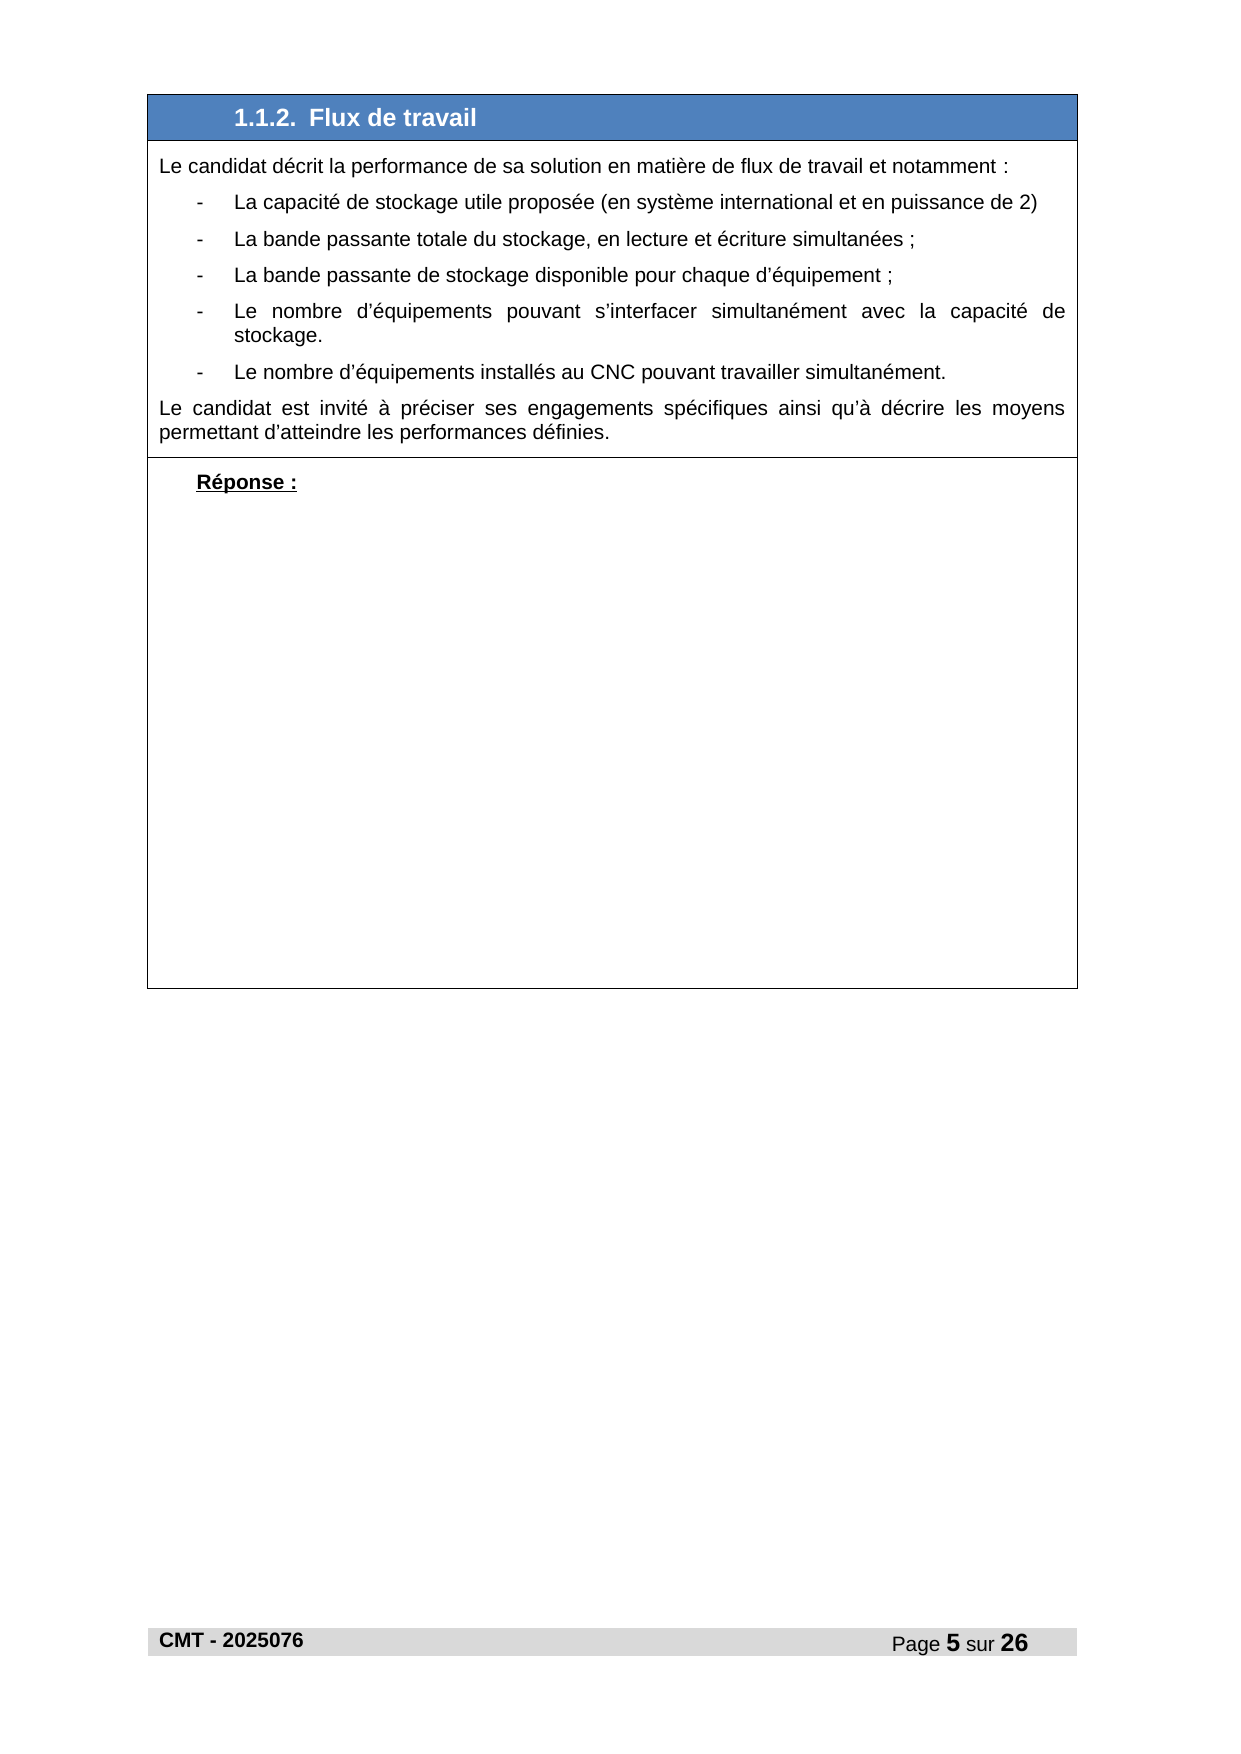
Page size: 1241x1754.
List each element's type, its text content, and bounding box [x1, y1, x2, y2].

table_header Flux de travail [148, 95, 1077, 140]
table_cell Le candidat décrit la performance de sa solution en matière de flux de travail et notamment : La capacité de stockage utile proposée (en système international et en puissance de 2) La bande passante totale du stockage, en lecture et écriture simultanées ; La bande passante de stockage disponible pour chaque d’équipement ; Le nombre d’équipements pouvant s’interfacer simultanément avec la capacité de stockage. Le nombre d’équipements installés au CNC pouvant travailler simultanément. Le candidat est invité à préciser ses engagements spécifiques ainsi qu’à décrire les moyens permettant d’atteindre les performances définies. [148, 141, 1077, 457]
table_cell Réponse : [148, 458, 1077, 988]
